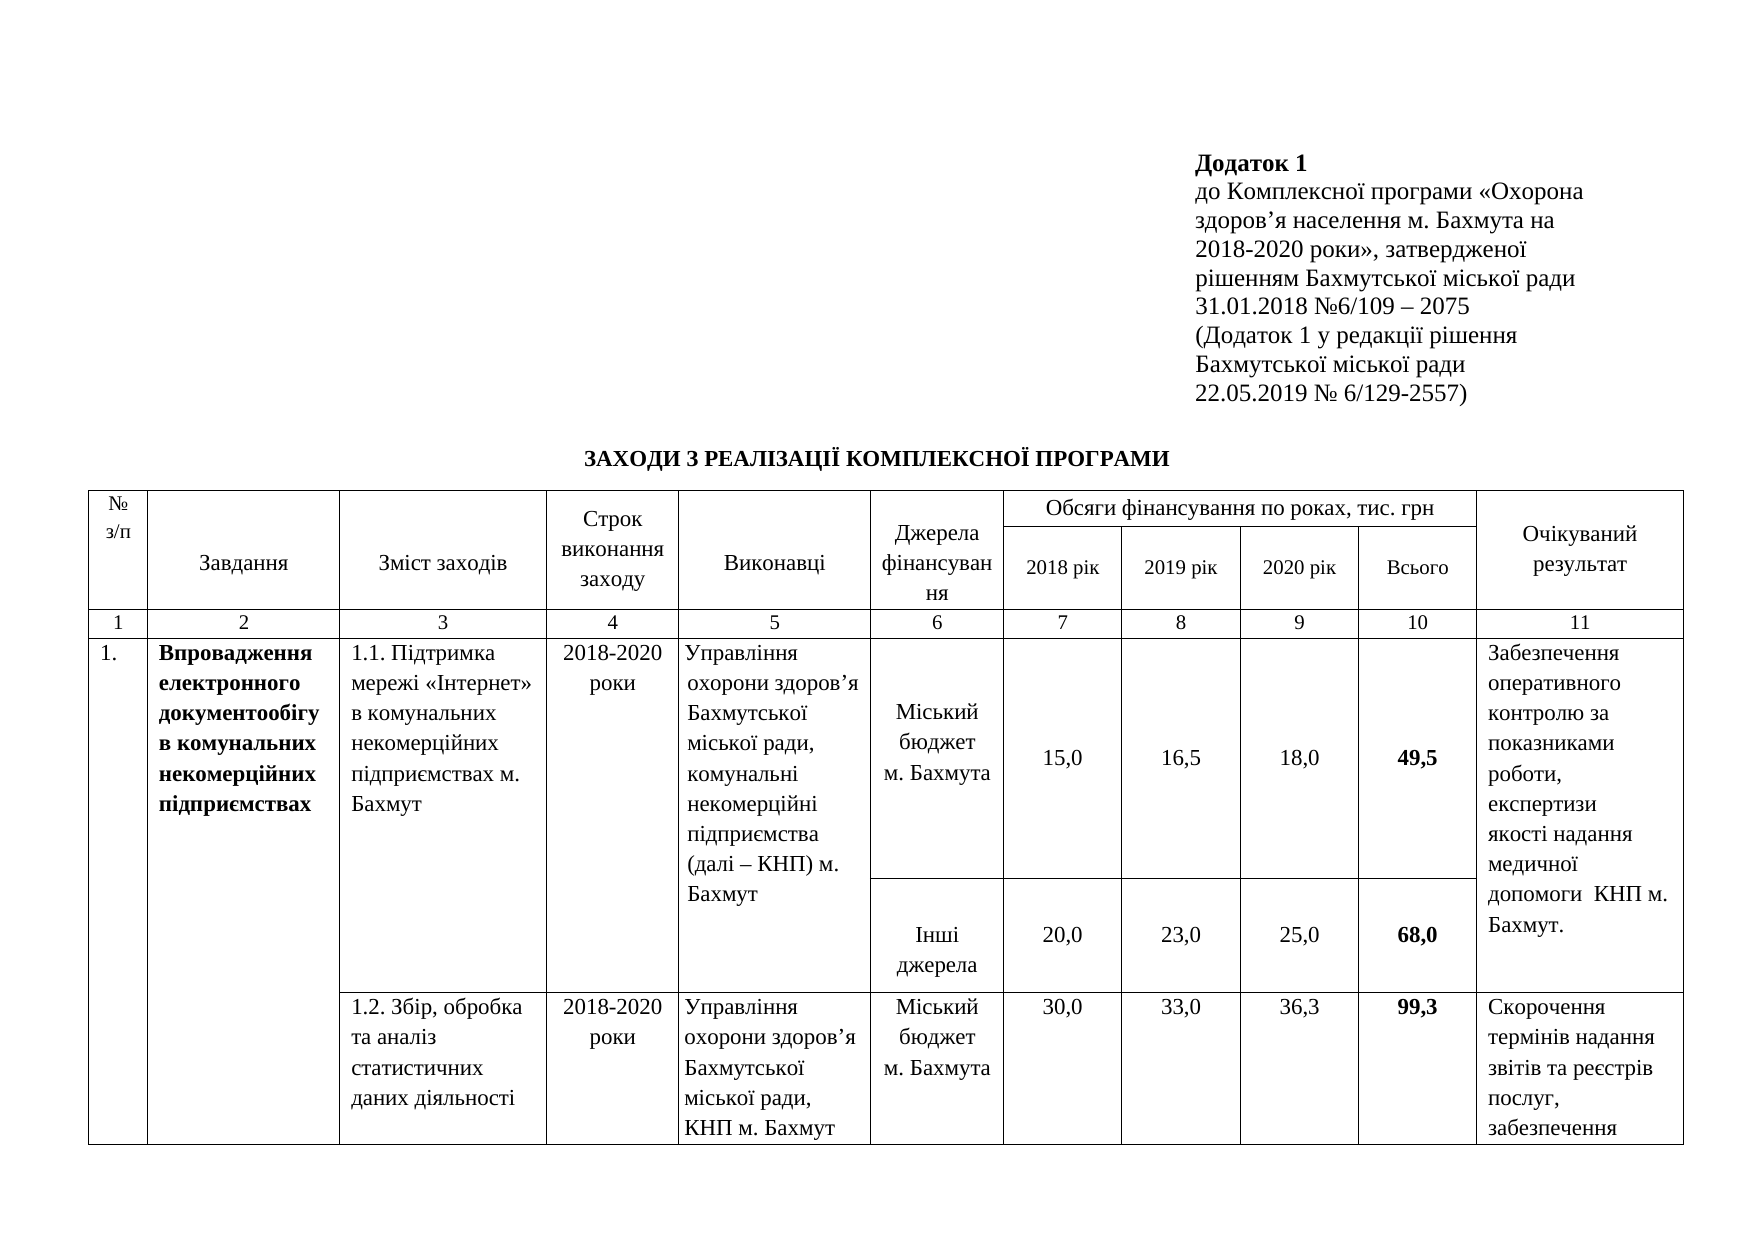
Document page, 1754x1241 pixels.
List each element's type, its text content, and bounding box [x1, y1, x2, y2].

table_cell 49,5 [1359, 639, 1476, 878]
table_cell 9 [1241, 610, 1358, 638]
table_header Обсяги фінансування по роках, тис. грн [1004, 491, 1476, 526]
table_cell 1. [89, 639, 147, 1144]
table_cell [340, 993, 546, 1144]
table_cell 2019 рік [1122, 527, 1240, 609]
table_cell 30,0 [1004, 993, 1121, 1144]
text Додаток 1 [1195, 148, 1665, 176]
text 22.05.2019 № 6/129-2557) [1121, 378, 1665, 406]
table_header Очікуваний результат [1477, 491, 1683, 609]
table_cell 20,0 [1004, 879, 1121, 992]
table_cell 2018-2020 роки [547, 639, 678, 992]
table_cell 36,3 [1241, 993, 1358, 1144]
text рішенням Бахмутської міської ради [236, 263, 1665, 291]
table_cell 68,0 [1359, 879, 1476, 992]
text до Комплексної програми «Охорона здоров’я населення м. Бахмута на [1195, 176, 1665, 234]
table_cell Управління охорони здоров’я Бахмутської міської ради, комунальні некомерційні підприємства (далі – КНП) м. Бахмут [679, 639, 870, 992]
table_header № з/п [89, 491, 147, 609]
table_cell 18,0 [1241, 639, 1358, 878]
table_cell 2020 рік [1241, 527, 1358, 609]
table_cell 2 [148, 610, 339, 638]
table_cell 25,0 [1241, 879, 1358, 992]
table_cell Інші джерела [871, 879, 1003, 992]
table_cell Впровадження електронного документообігу в комунальних некомерційних підприємствах [148, 639, 339, 1144]
table_cell 7 [1004, 610, 1121, 638]
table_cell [1477, 993, 1683, 1144]
table_header Виконавці [679, 491, 870, 609]
table_cell 6 [871, 610, 1003, 638]
table_cell 99,3 [1359, 993, 1476, 1144]
table_cell Забезпечення оперативного контролю за показниками роботи, експертизи якості надання медичної допомоги КНП м. Бахмут. [1477, 639, 1683, 992]
table_cell 16,5 [1122, 639, 1240, 878]
text 2018-2020 роки», затвердженої [236, 234, 1665, 263]
table_header Строк виконання заходу [547, 491, 678, 609]
table_header Зміст заходів [340, 491, 546, 609]
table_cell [871, 993, 1003, 1144]
table_cell Всього [1359, 527, 1476, 609]
table_cell 3 [340, 610, 546, 638]
table_cell 11 [1477, 610, 1683, 638]
table_cell Міський бюджет м. Бахмута [871, 639, 1003, 878]
table_cell 33,0 [1122, 993, 1240, 1144]
table_cell 2018-2020 роки [547, 993, 678, 1144]
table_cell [679, 993, 870, 1144]
table_cell 2018 рік [1004, 527, 1121, 609]
table_header Джерела фінансування [871, 491, 1003, 609]
table_cell 8 [1122, 610, 1240, 638]
table_cell 15,0 [1004, 639, 1121, 878]
text ЗАХОДИ З РЕАЛІЗАЦІЇ КОМПЛЕКСНОЇ ПРОГРАМИ [88, 445, 1665, 471]
table_cell 23,0 [1122, 879, 1240, 992]
table_cell 1 [89, 610, 147, 638]
table_cell 10 [1359, 610, 1476, 638]
table_cell 4 [547, 610, 678, 638]
table_cell 5 [679, 610, 870, 638]
table_header Завдання [148, 491, 339, 609]
text 31.01.2018 №6/109 – 2075 [236, 291, 1665, 320]
text (Додаток 1 у редакції рішення [236, 320, 1665, 349]
text Бахмутської міської ради [236, 349, 1665, 378]
table_cell 1.1. Підтримка мережі «Інтернет» в комунальних некомерційних підприємствах м. Бахмут [340, 639, 546, 992]
